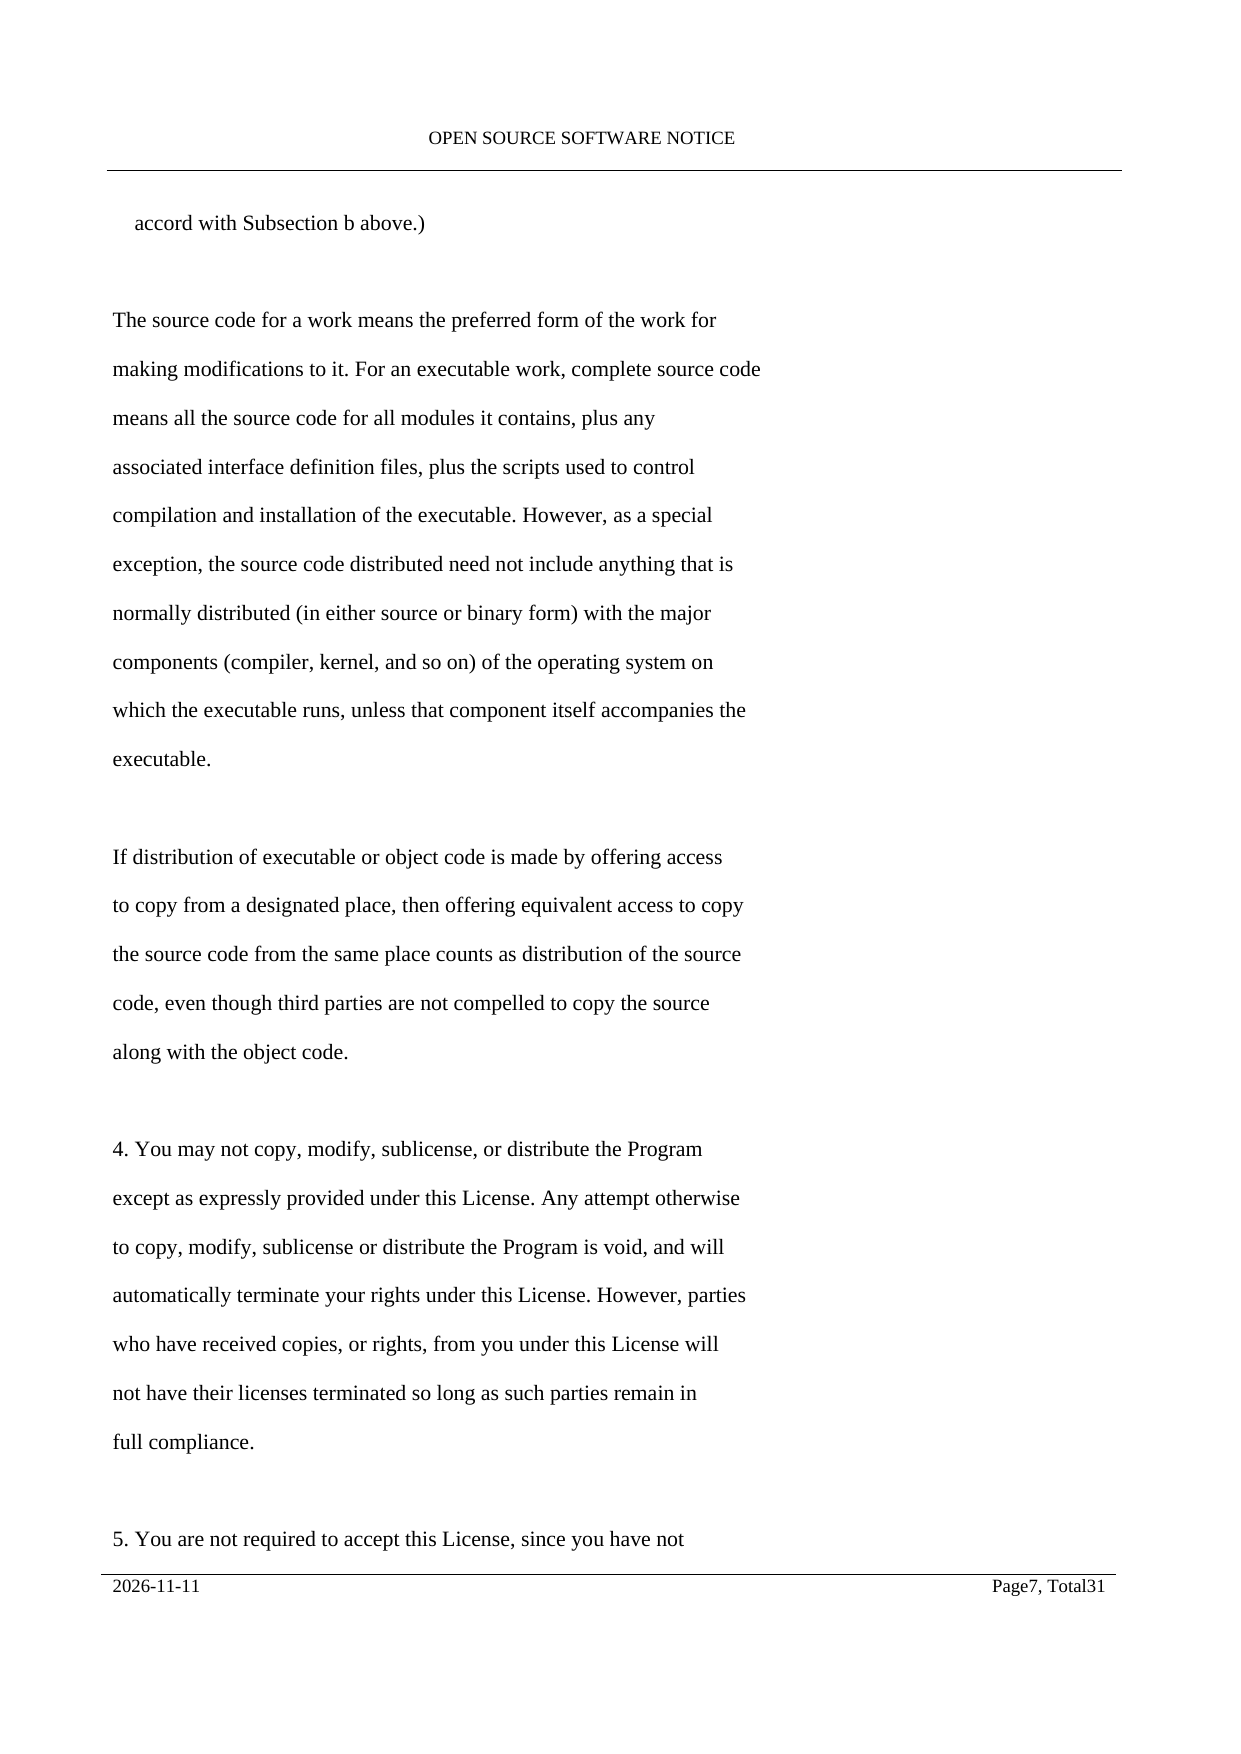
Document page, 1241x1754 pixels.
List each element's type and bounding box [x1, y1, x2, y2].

text [112, 206, 1128, 1555]
